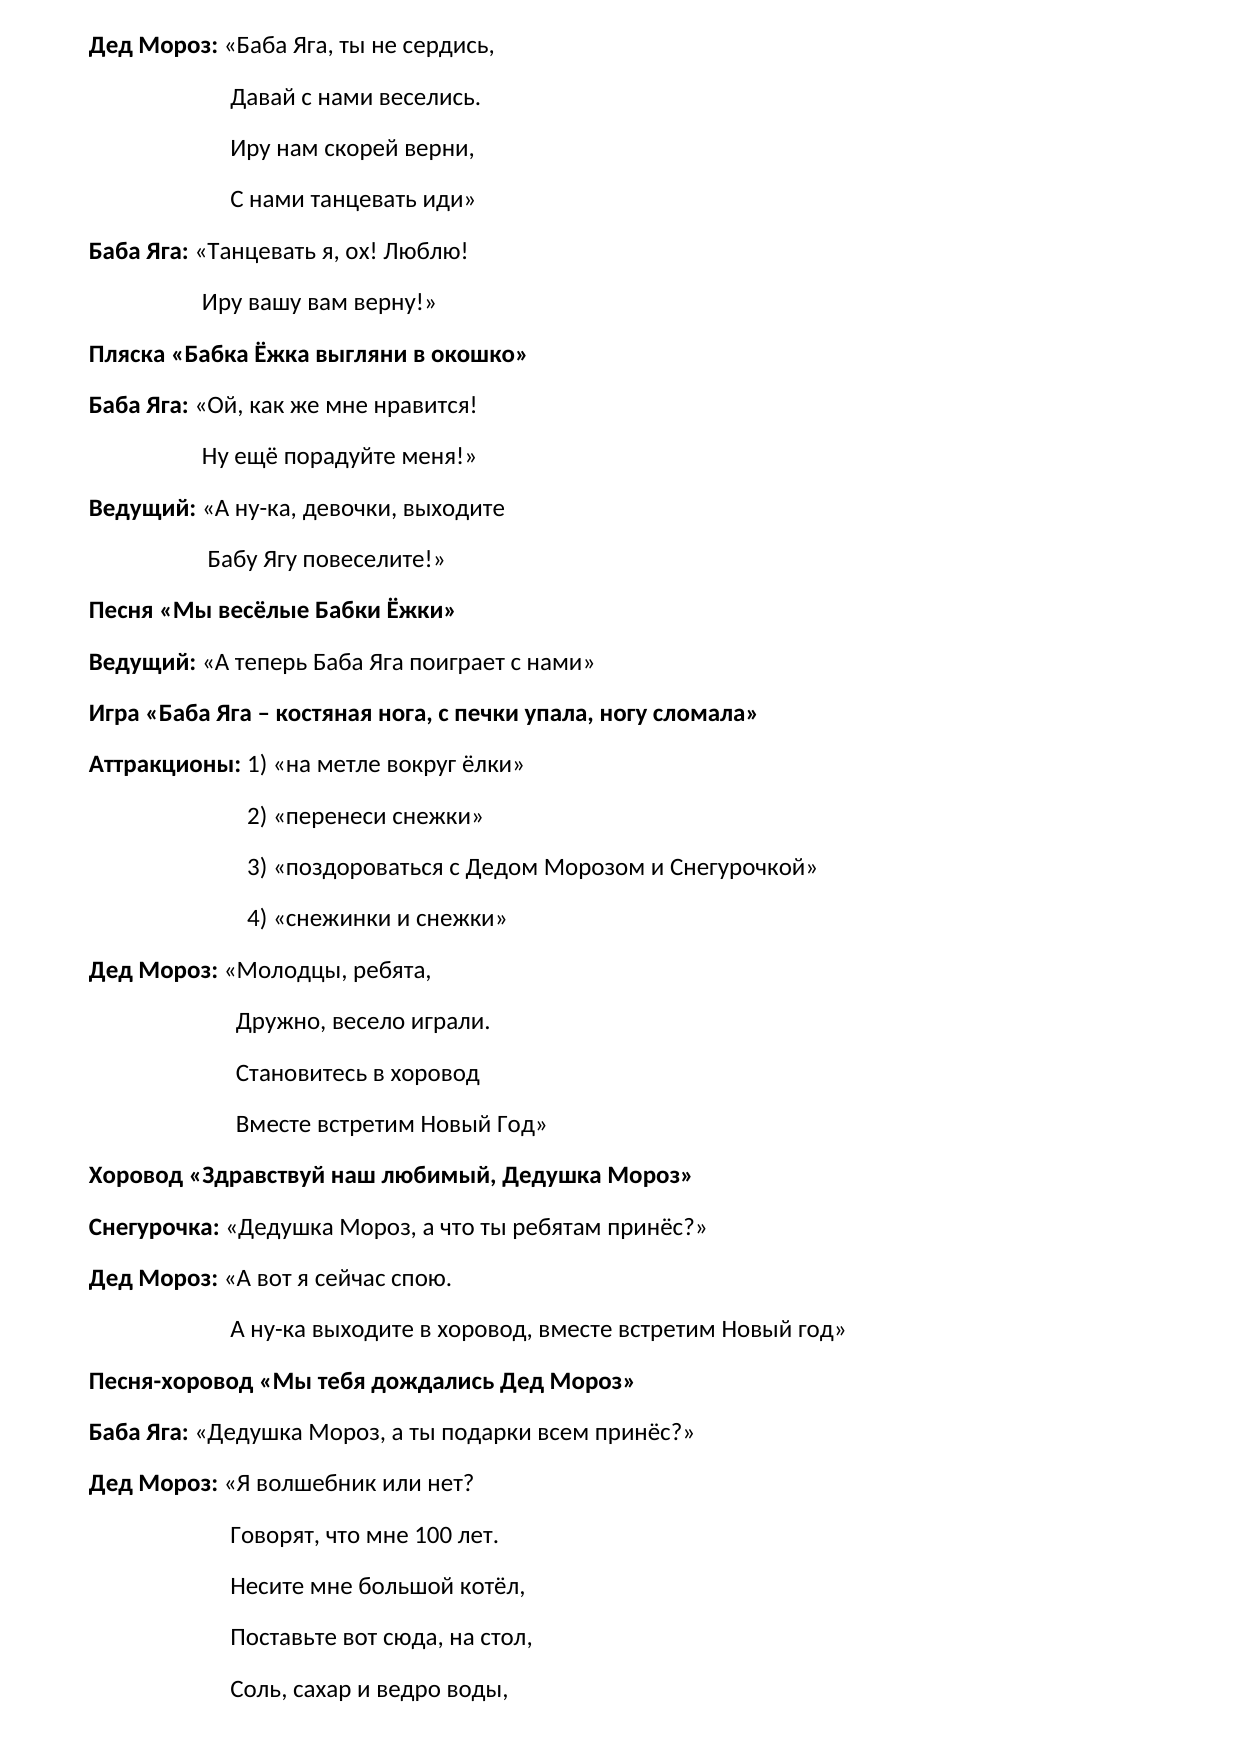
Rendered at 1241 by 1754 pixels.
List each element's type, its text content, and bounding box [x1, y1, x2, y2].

text Ведущий: «А ну-ка, девочки, выходите [89, 492, 1152, 522]
text Игра «Баба Яга – костяная нога, с печки упала, ногу сломала» [89, 697, 1152, 728]
text С нами танцевать иди» [89, 184, 1152, 214]
text Ведущий: «А теперь Баба Яга поиграет с нами» [89, 646, 1152, 676]
text Дед Мороз: «Я волшебник или нет? [89, 1467, 1152, 1498]
text 4) «снежинки и снежки» [89, 903, 1152, 933]
text Хоровод «Здравствуй наш любимый, Дедушка Мороз» [89, 1159, 1152, 1190]
text Пляска «Бабка Ёжка выгляни в окошко» [89, 338, 1152, 368]
text Иру вашу вам верну!» [89, 286, 1152, 317]
text Давай с нами веселись. [89, 81, 1152, 111]
text Ну ещё порадуйте меня!» [89, 440, 1152, 471]
text Баба Яга: «Ой, как же мне нравится! [89, 389, 1152, 419]
text Дед Мороз: «Молодцы, ребята, [89, 954, 1152, 984]
text Снегурочка: «Дедушка Мороз, а что ты ребятам принёс?» [89, 1211, 1152, 1241]
text Иру нам скорей верни, [89, 132, 1152, 163]
text 3) «поздороваться с Дедом Морозом и Снегурочкой» [89, 851, 1152, 882]
text Дед Мороз: «Баба Яга, ты не сердись, [89, 29, 1152, 60]
text Становитесь в хоровод [89, 1057, 1152, 1087]
text А ну-ка выходите в хоровод, вместе встретим Новый год» [89, 1313, 1152, 1344]
text Аттракционы: 1) «на метле вокруг ёлки» [89, 748, 1152, 779]
text Песня «Мы весёлые Бабки Ёжки» [89, 594, 1152, 625]
text Вместе встретим Новый Год» [89, 1108, 1152, 1138]
text Дружно, весело играли. [89, 1005, 1152, 1036]
text Баба Яга: «Танцевать я, ох! Люблю! [89, 235, 1152, 266]
text Несите мне большой котёл, [89, 1570, 1152, 1601]
text Соль, сахар и ведро воды, [89, 1673, 1152, 1703]
text Бабу Ягу повеселите!» [89, 543, 1152, 574]
text Песня-хоровод «Мы тебя дождались Дед Мороз» [89, 1365, 1152, 1395]
text Баба Яга: «Дедушка Мороз, а ты подарки всем принёс?» [89, 1416, 1152, 1447]
text Говорят, что мне 100 лет. [89, 1519, 1152, 1549]
text 2) «перенеси снежки» [89, 800, 1152, 830]
text Дед Мороз: «А вот я сейчас спою. [89, 1262, 1152, 1293]
text Поставьте вот сюда, на стол, [89, 1622, 1152, 1652]
